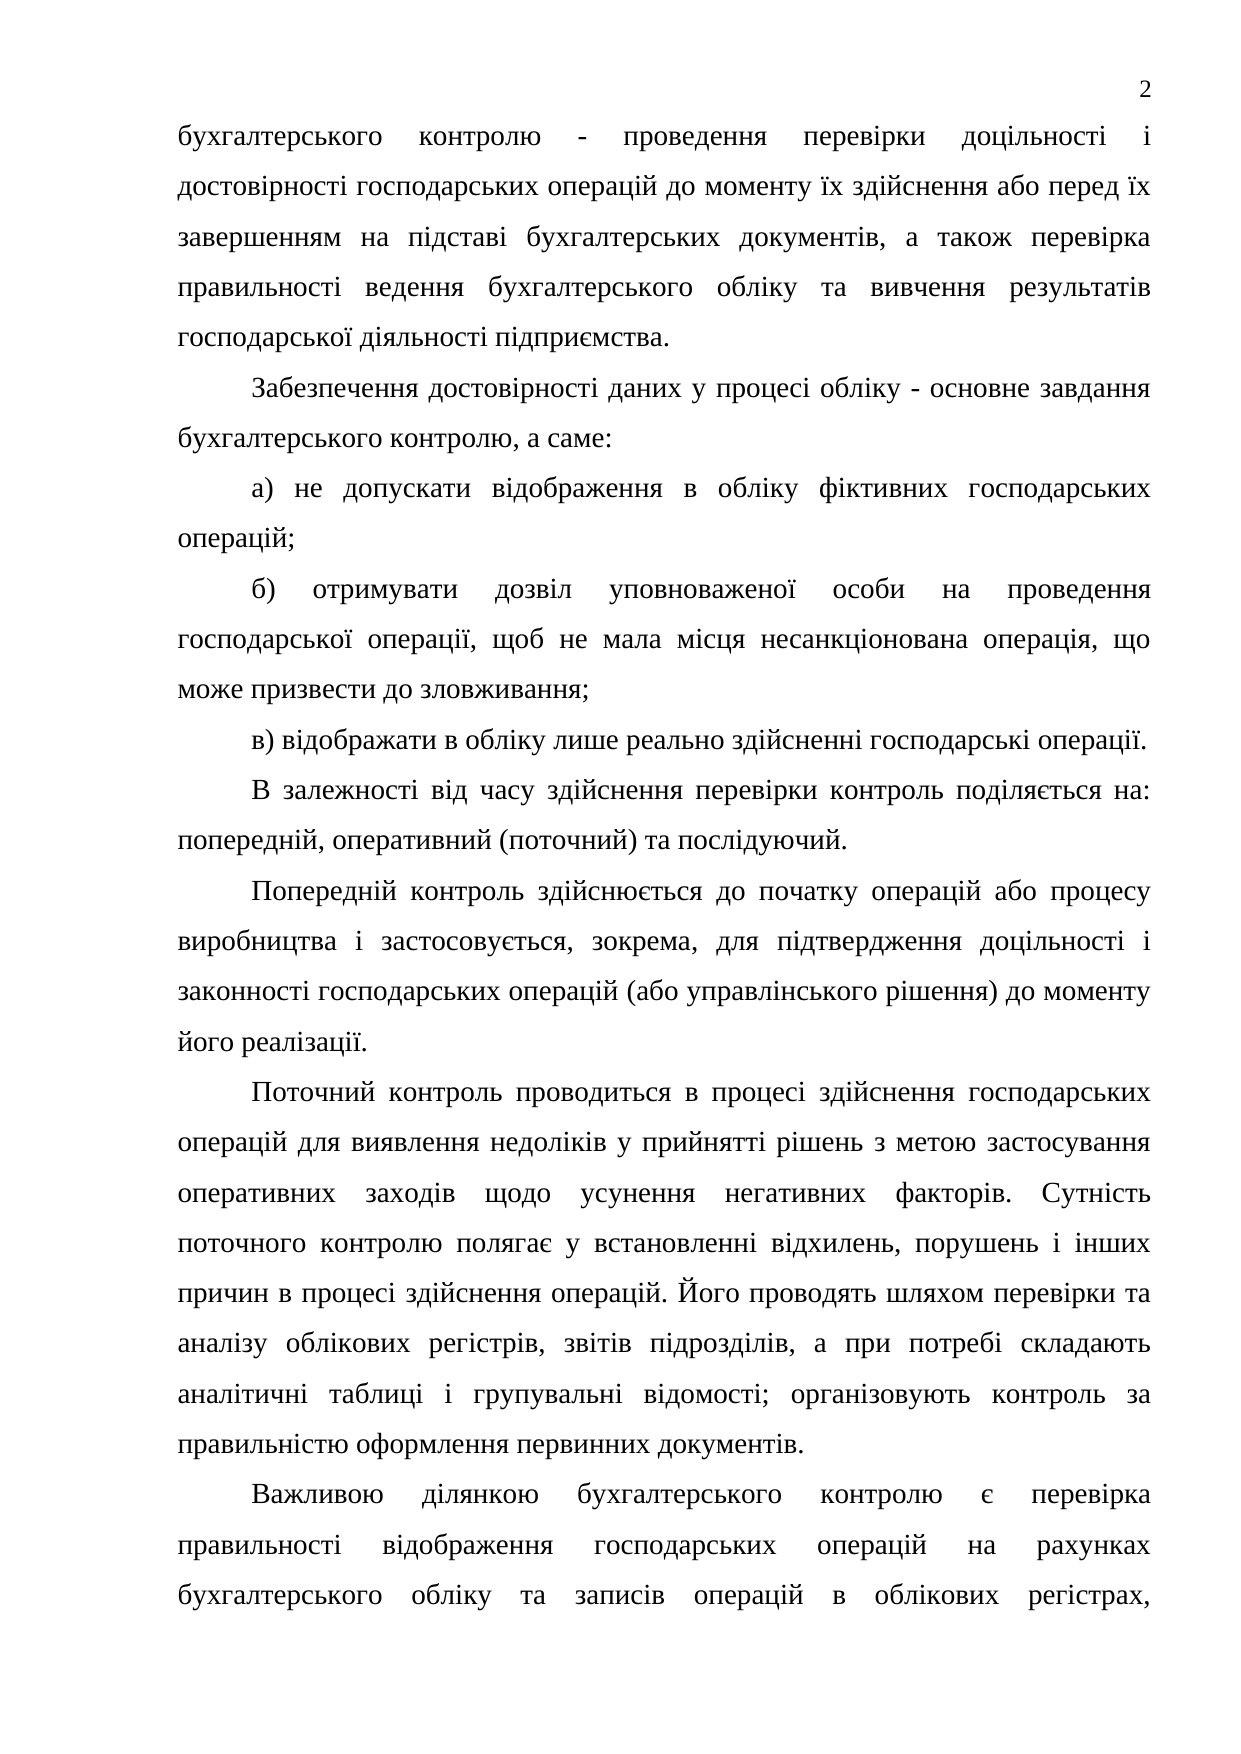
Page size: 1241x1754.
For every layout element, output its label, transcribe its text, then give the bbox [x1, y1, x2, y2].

text а) не допускати відображення в обліку фіктивних господарських операцій; [177, 470, 1152, 554]
text В залежності від часу здійснення перевірки контроль поділяється на: попередній, оперативний (поточний) та послідуючий. [177, 772, 1152, 856]
text Попередній контроль здійснюється до початку операцій або процесу виробництва і застосовується, зокрема, для підтвердження доцільності і законності господарських операцій (або управлінського рішення) до моменту його реалізації. [177, 873, 1152, 1057]
text б) отримувати дозвіл уповноваженої особи на проведення господарської операції, щоб не мала місця несанкціонована операція, що може призвести до зловживання; [177, 571, 1152, 705]
text Поточний контроль проводиться в процесі здійснення господарських операцій для виявлення недоліків у прийнятті рішень з метою застосування оперативних заходів щодо усунення негативних факторів. Сутність поточного контролю полягає у встановленні відхилень, порушень і інших причин в процесі здійснення операцій. Його проводять шляхом перевірки та аналізу облікових регістрів, звітів підрозділів, а при потребі складають аналітичні таблиці і групувальні відомості; організовують контроль за правильністю оформлення первинних документів. [177, 1074, 1152, 1460]
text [177, 118, 1152, 353]
text в) відображати в обліку лише реально здійсненні господарські операції. [177, 722, 1152, 755]
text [177, 1477, 1152, 1611]
text Забезпечення достовірності даних у процесі обліку - основне завдання бухгалтерського контролю, а саме: [177, 370, 1152, 453]
